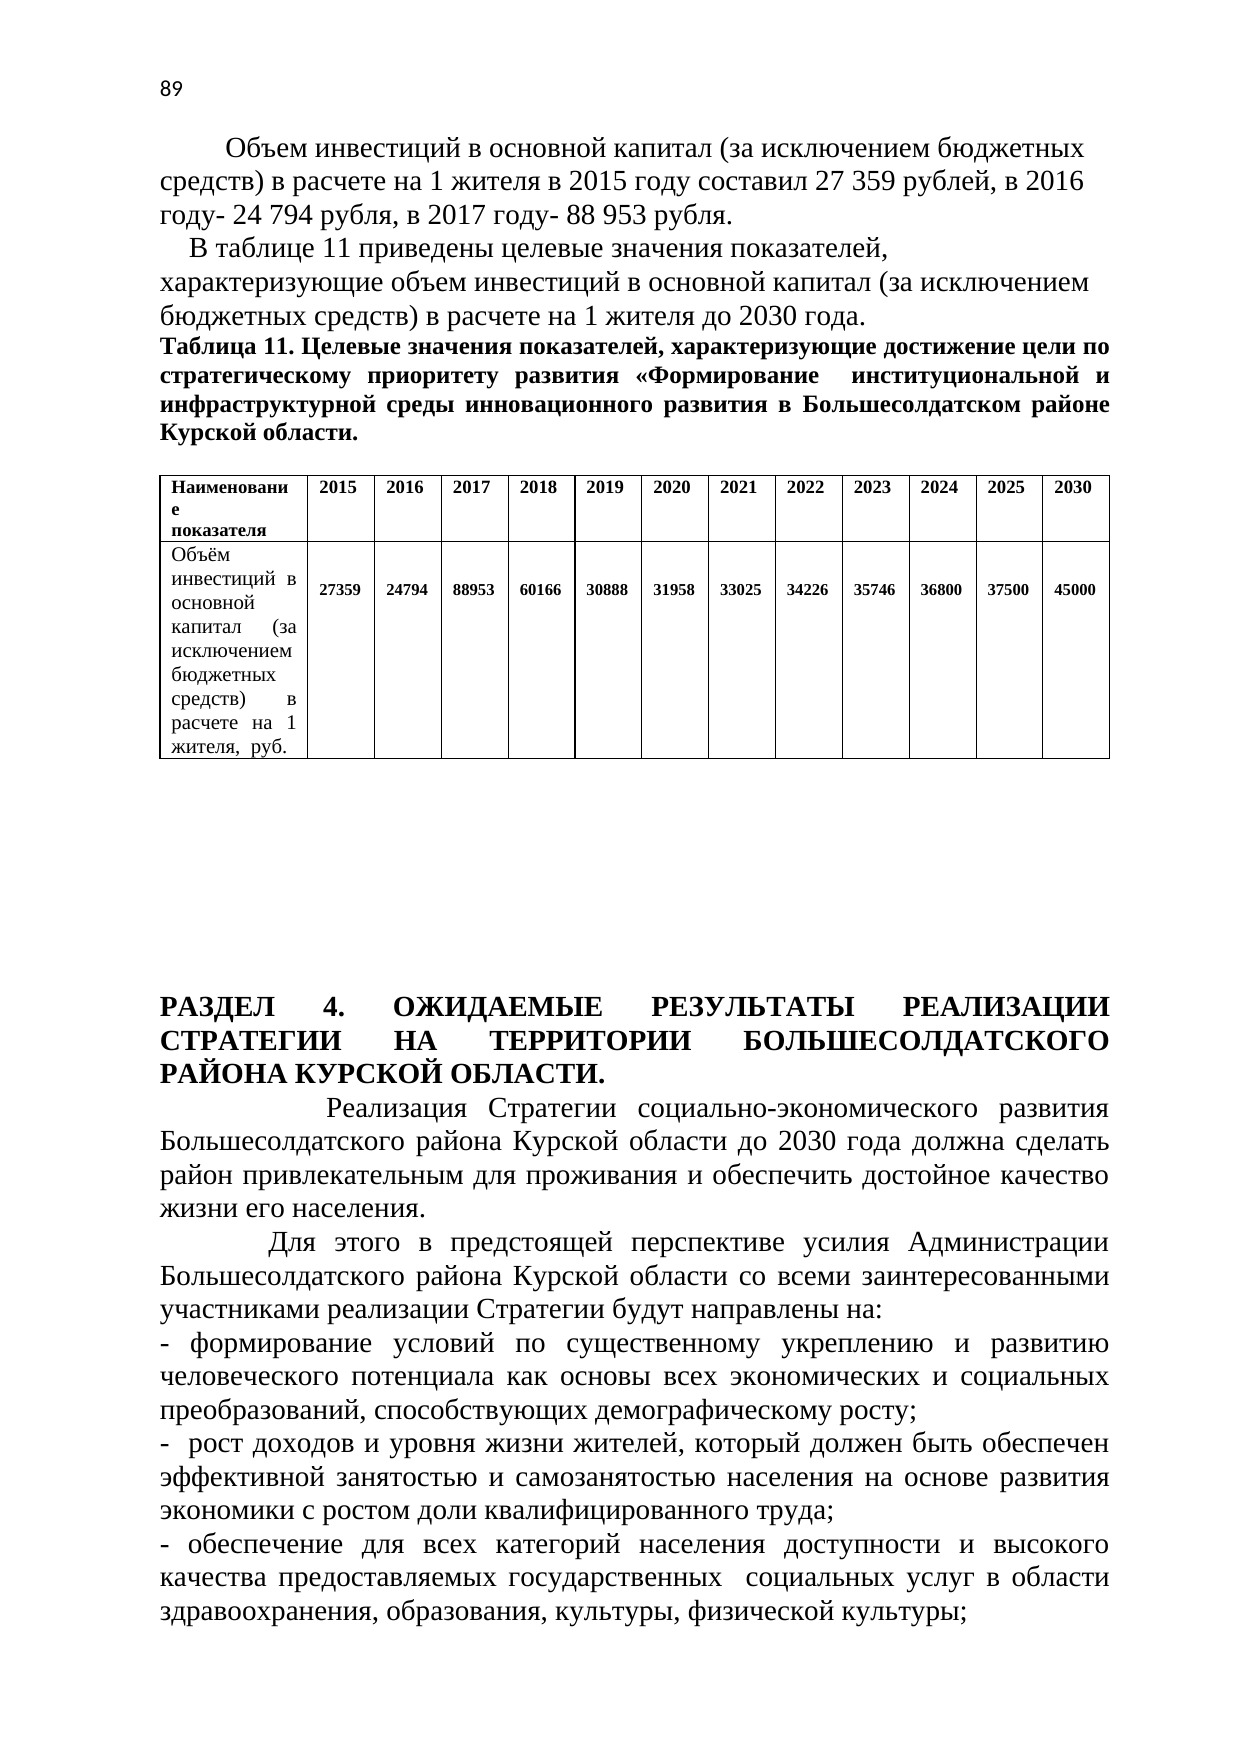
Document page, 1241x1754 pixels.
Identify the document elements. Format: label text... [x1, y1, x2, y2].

text Таблица 11. Целевые значения показателей, характеризующие достижение цели по стратегическому приоритету развития «Формирование институциональной и инфраструктурной среды инновационного развития в Большесолдатском районе Курской области. [159, 331, 1110, 446]
table_header 2021 [709, 476, 775, 541]
table_header 2023 [843, 476, 909, 541]
table_header 2025 [977, 476, 1042, 541]
table_header 2022 [776, 476, 842, 541]
table_cell 45000 [1043, 542, 1109, 758]
table_cell 88953 [442, 542, 508, 758]
table_header 2030 [1043, 476, 1109, 541]
text В таблице 11 приведены целевые значения показателей, характеризующие объем инвестиций в основной капитал (за исключением бюджетных средств) в расчете на 1 жителя до 2030 года. [159, 231, 1110, 331]
text - обеспечение для всех категорий населения доступности и высокого качества предоставляемых государственных социальных услуг в области здравоохранения, образования, культуры, физической культуры; [159, 1526, 1110, 1627]
text Для этого в предстоящей перспективе усилия Администрации Большесолдатского района Курской области со всеми заинтересованными участниками реализации Стратегии будут направлены на: [159, 1224, 1110, 1325]
text - рост доходов и уровня жизни жителей, который должен быть обеспечен эффективной занятостью и самозанятостью населения на основе развития экономики с ростом доли квалифицированного труда; [159, 1425, 1110, 1526]
table_cell 60166 [509, 542, 574, 758]
text РАЗДЕЛ 4. ОЖИДАЕМЫЕ РЕЗУЛЬТАТЫ РЕАЛИЗАЦИИ СТРАТЕГИИ НА ТЕРРИТОРИИ БОЛЬШЕСОЛДАТСКОГО РАЙОНА КУРСКОЙ ОБЛАСТИ. [159, 989, 1110, 1090]
table_header 2024 [910, 476, 976, 541]
text Объем инвестиций в основной капитал (за исключением бюджетных средств) в расчете на 1 жителя в 2015 году составил 27 359 рублей, в 2016 году- 24 794 рубля, в 2017 году- 88 953 рубля. [159, 130, 1110, 231]
text Реализация Стратегии социально-экономического развития Большесолдатского района Курской области до 2030 года должна сделать район привлекательным для проживания и обеспечить достойное качество жизни его населения. [159, 1090, 1110, 1224]
table_cell 35746 [843, 542, 909, 758]
table_header 2020 [642, 476, 708, 541]
table_cell 30888 [576, 542, 641, 758]
text - формирование условий по существенному укреплению и развитию человеческого потенциала как основы всех экономических и социальных преобразований, способствующих демографическому росту; [159, 1325, 1110, 1425]
table_cell 36800 [910, 542, 976, 758]
table_header 2019 [576, 476, 641, 541]
table_cell Объём инвестиций в основной капитал (за исключением бюджетных средств) в расчете на 1 жителя, руб. [161, 542, 307, 758]
table_header 2015 [308, 476, 374, 541]
table_header 2018 [509, 476, 574, 541]
table_header Наименование показателя [161, 476, 307, 541]
table_header 2017 [442, 476, 508, 541]
table_cell 24794 [375, 542, 441, 758]
table_cell 33025 [709, 542, 775, 758]
table_cell 31958 [642, 542, 708, 758]
table_header 2016 [375, 476, 441, 541]
table_cell 27359 [308, 542, 374, 758]
table_cell 34226 [776, 542, 842, 758]
table_cell 37500 [977, 542, 1042, 758]
